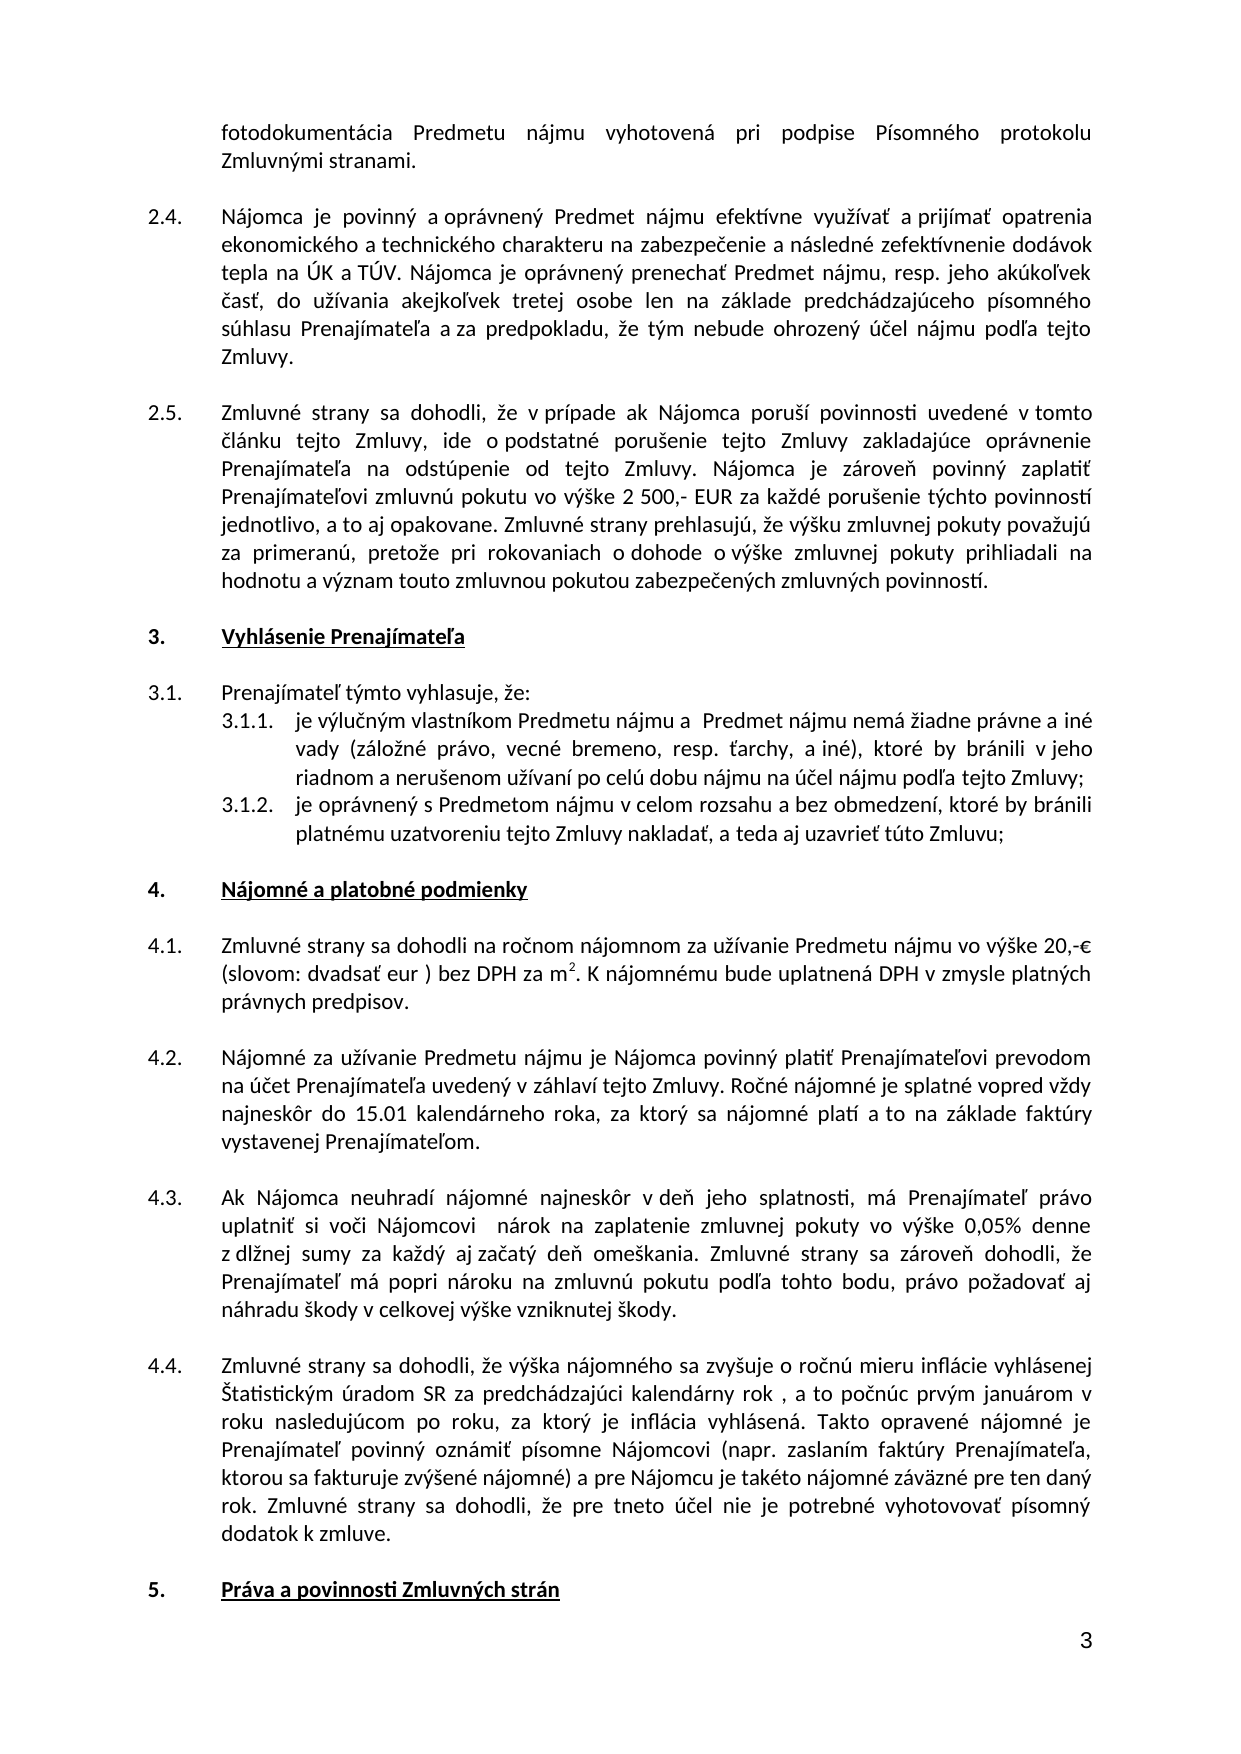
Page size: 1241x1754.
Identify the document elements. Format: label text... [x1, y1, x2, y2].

text 4. Nájomné a platobné podmienky [148, 875, 1093, 903]
text 4.1. Zmluvné strany sa dohodli na ročnom nájomnom za užívanie Predmetu nájmu vo výške 20,-€ (slovom: dvadsať eur ) bez DPH za m2. K nájomnému bude uplatnená DPH v zmysle platných právnych predpisov. [148, 931, 1093, 1015]
text 4.4. Zmluvné strany sa dohodli, že výška nájomného sa zvyšuje o ročnú mieru inflácie vyhlásenej Štatistickým úradom SR za predchádzajúci kalendárny rok , a to počnúc prvým januárom v roku nasledujúcom po roku, za ktorý je inflácia vyhlásená. Takto opravené nájomné je Prenajímateľ povinný oznámiť písomne Nájomcovi (napr. zaslaním faktúry Prenajímateľa, ktorou sa fakturuje zvýšené nájomné) a pre Nájomcu je takéto nájomné záväzné pre ten daný rok. Zmluvné strany sa dohodli, že pre tneto účel nie je potrebné vyhotovovať písomný dodatok k zmluve. [148, 1351, 1093, 1547]
text 4.2. Nájomné za užívanie Predmetu nájmu je Nájomca povinný platiť Prenajímateľovi prevodom na účet Prenajímateľa uvedený v záhlaví tejto Zmluvy. Ročné nájomné je splatné vopred vždy najneskôr do 15.01 kalendárneho roka, za ktorý sa nájomné platí a to na základe faktúry vystavenej Prenajímateľom. [148, 1043, 1093, 1155]
text 3.1. Prenajímateľ týmto vyhlasuje, že: [148, 678, 1093, 707]
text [148, 118, 1093, 174]
text 4.3. Ak Nájomca neuhradí nájomné najneskôr v deň jeho splatnosti, má Prenajímateľ právo uplatniť si voči Nájomcovi nárok na zaplatenie zmluvnej pokuty vo výške 0,05% denne z dlžnej sumy za každý aj začatý deň omeškania. Zmluvné strany sa zároveň dohodli, že Prenajímateľ má popri nároku na zmluvnú pokutu podľa tohto bodu, právo požadovať aj náhradu škody v celkovej výške vzniknutej škody. [148, 1183, 1093, 1323]
text 2.5. Zmluvné strany sa dohodli, že v prípade ak Nájomca poruší povinnosti uvedené v tomto článku tejto Zmluvy, ide o podstatné porušenie tejto Zmluvy zakladajúce oprávnenie Prenajímateľa na odstúpenie od tejto Zmluvy. Nájomca je zároveň povinný zaplatiť Prenajímateľovi zmluvnú pokutu vo výške 2 500,- EUR za každé porušenie týchto povinností jednotlivo, a to aj opakovane. Zmluvné strany prehlasujú, že výšku zmluvnej pokuty považujú za primeranú, pretože pri rokovaniach o dohode o výške zmluvnej pokuty prihliadali na hodnotu a význam touto zmluvnou pokutou zabezpečených zmluvných povinností. [148, 398, 1093, 594]
text 3.1.2. je oprávnený s Predmetom nájmu v celom rozsahu a bez obmedzení, ktoré by bránili platnému uzatvoreniu tejto Zmluvy nakladať, a teda aj uzavrieť túto Zmluvu; [148, 791, 1093, 847]
text 3. Vyhlásenie Prenajímateľa [148, 622, 1093, 651]
text 3.1.1. je výlučným vlastníkom Predmetu nájmu a Predmet nájmu nemá žiadne právne a iné vady (záložné právo, vecné bremeno, resp. ťarchy, a iné), ktoré by bránili v jeho riadnom a nerušenom užívaní po celú dobu nájmu na účel nájmu podľa tejto Zmluvy; [148, 707, 1093, 791]
text 5. Práva a povinnosti Zmluvných strán [148, 1575, 1093, 1603]
text 2.4. Nájomca je povinný a oprávnený Predmet nájmu efektívne využívať a prijímať opatrenia ekonomického a technického charakteru na zabezpečenie a následné zefektívnenie dodávok tepla na ÚK a TÚV. Nájomca je oprávnený prenechať Predmet nájmu, resp. jeho akúkoľvek časť, do užívania akejkoľvek tretej osobe len na základe predchádzajúceho písomného súhlasu Prenajímateľa a za predpokladu, že tým nebude ohrozený účel nájmu podľa tejto Zmluvy. [148, 202, 1093, 370]
